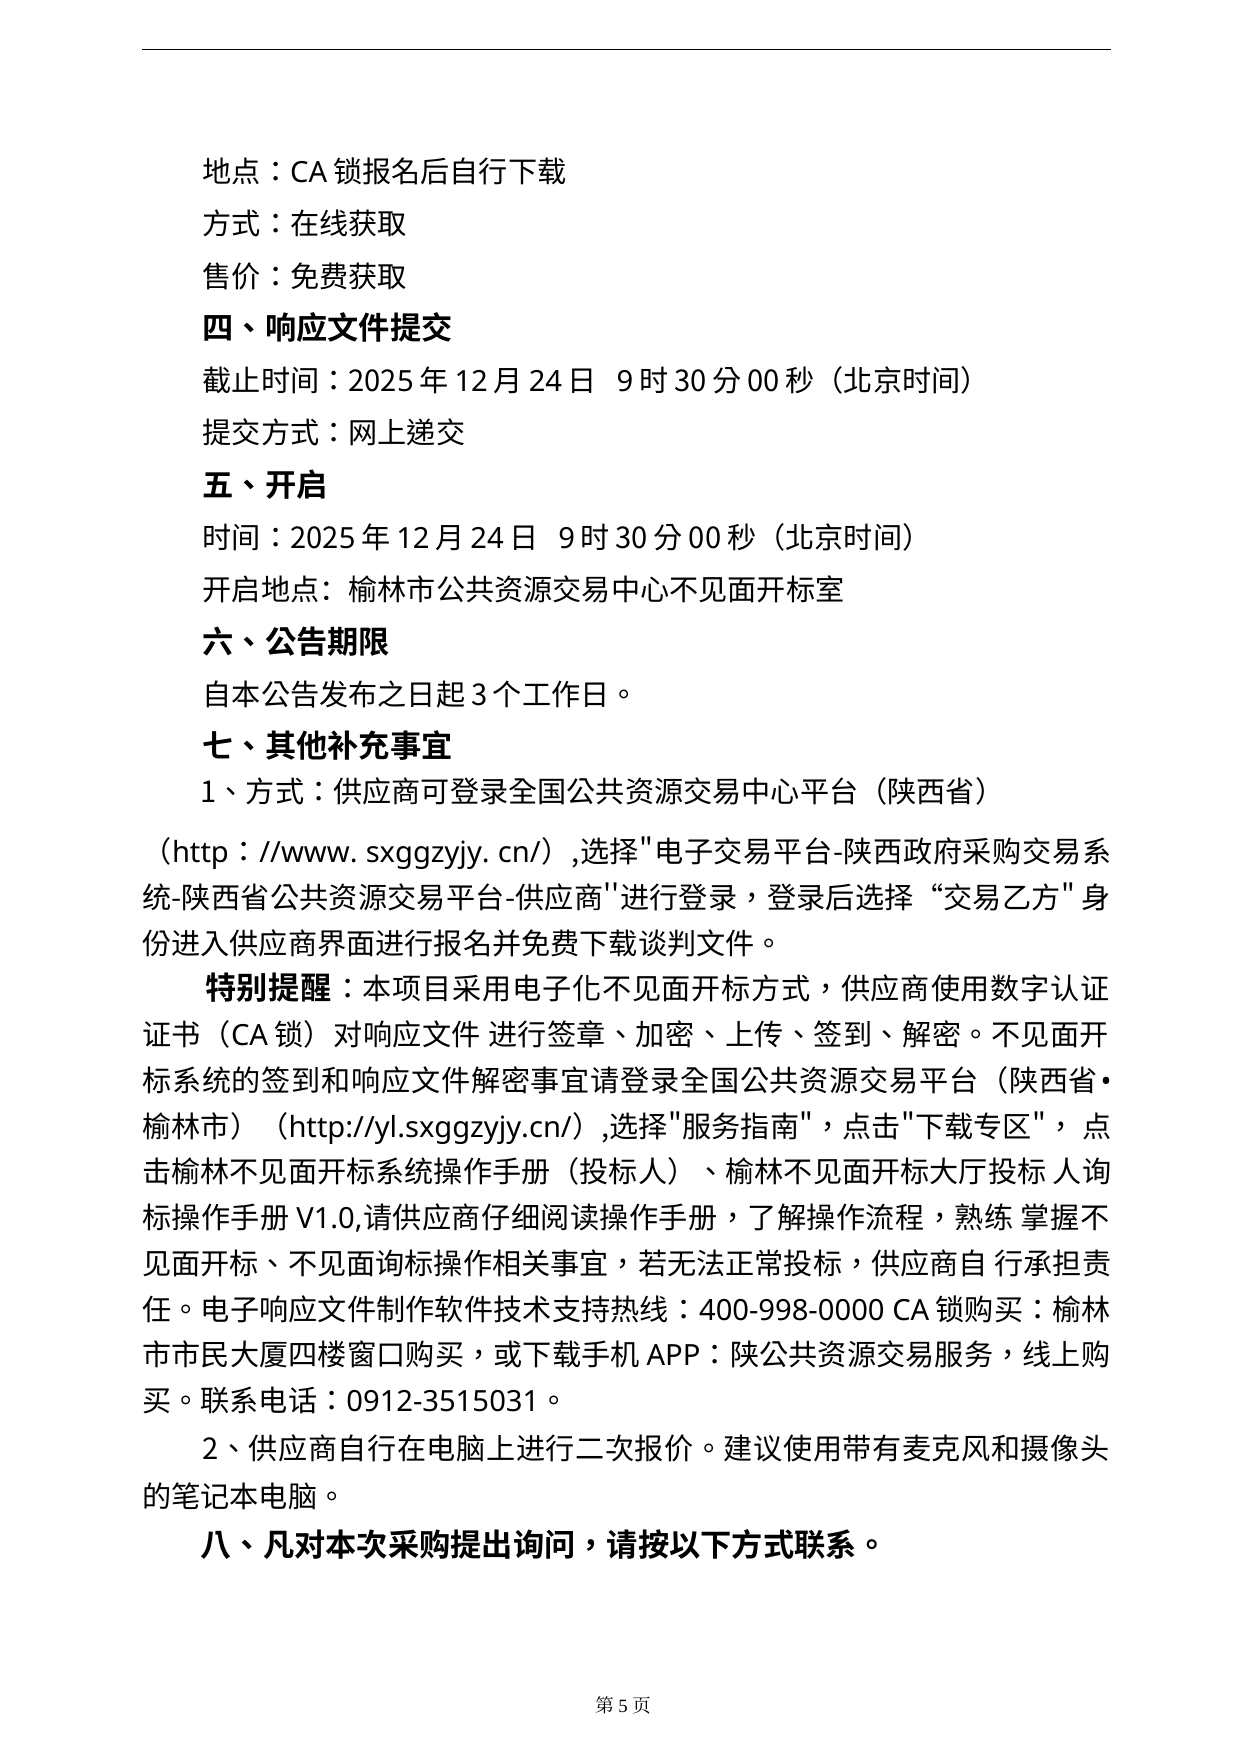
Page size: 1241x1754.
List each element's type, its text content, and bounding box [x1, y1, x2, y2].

text 1、方式：供应商可登录全国公共资源交易中心平台（陕西省） [142, 768, 1111, 810]
text 时间：2025年12月24日 9时30分00秒（北京时间） [142, 507, 1111, 559]
text 特别提醒：本项目采用电子化不见面开标方式，供应商使用数字认证证书（CA锁）对响应文件 进行签章、加密、上传、签到、解密。不见面开标系统的签到和响应文件解密事宜请登录全国公共资源交易平台（陕西省•榆林市）（http://yl.sxggzyjy.cn/）,选择"服务指南"，点击"下载专区"， 点击榆林不见面开标系统操作手册（投标人）、榆林不见面开标大厅投标 人询标操作手册V1.0,请供应商仔细阅读操作手册，了解操作流程，熟练 掌握不见面开标、不见面询标操作相关事宜，若无法正常投标，供应商自 行承担责任。电子响应文件制作软件技术支持热线：400-998-0000 CA锁购买：榆林市市民大厦四楼窗口购买，或下载手机APP：陕公共资源交易服务，线上购买。联系电话：0912-3515031。 [142, 963, 1111, 1421]
text 五、开启 [142, 454, 1111, 507]
text 售价：免费获取 [142, 245, 1111, 297]
text 七、其他补充事宜 [142, 716, 1111, 768]
text 地点：CA锁报名后自行下载 [142, 141, 1111, 193]
text 自本公告发布之日起3个工作日。 [142, 663, 1111, 716]
text 提交方式：网上递交 [142, 402, 1111, 454]
text 四、响应文件提交 [142, 297, 1111, 350]
text 开启地点：榆林市公共资源交易中心不见面开标室 [142, 559, 1111, 611]
text 2、供应商自行在电脑上进行二次报价。建议使用带有麦克风和摄像头的笔记本电脑。 [142, 1421, 1111, 1518]
text 截止时间：2025年12月24日 9时30分00秒（北京时间） [142, 350, 1111, 402]
text （http：//www. sxggzyjy. cn/）,选择"电子交易平台-陕西政府采购交易系 统-陕西省公共资源交易平台-供应商''进行登录，登录后选择“交易乙方" 身份进入供应商界面进行报名并免费下载谈判文件。 [142, 826, 1111, 963]
text 方式：在线获取 [142, 193, 1111, 245]
text 六、公告期限 [142, 611, 1111, 663]
text 八、凡对本次采购提出询问，请按以下方式联系。 [142, 1518, 1111, 1566]
